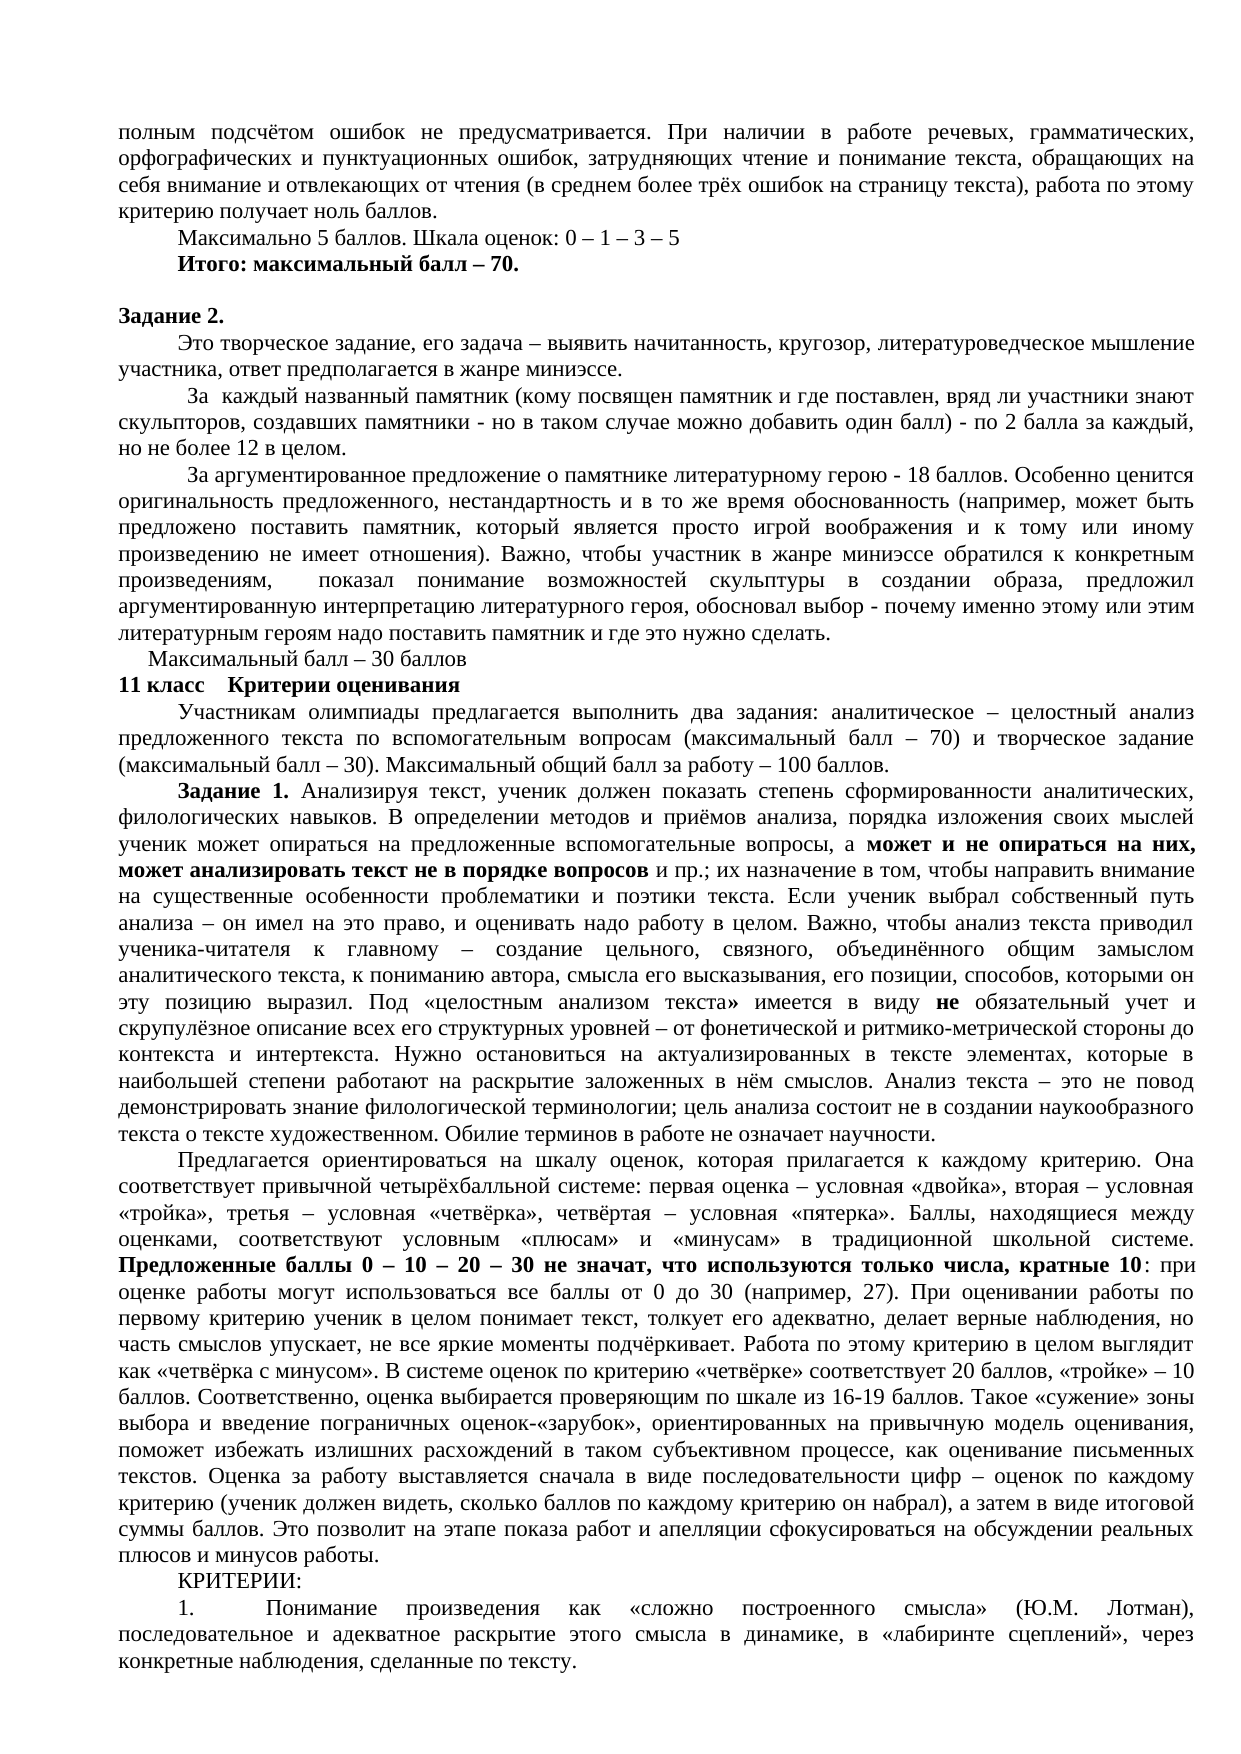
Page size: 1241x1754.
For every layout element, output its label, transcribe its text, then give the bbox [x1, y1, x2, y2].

text Предлагается ориентироваться на шкалу оценок, которая прилагается к каждому критерию. Она соответствует привычной четырёхбалльной системе: первая оценка – условная «двойка», вторая – условная «тройка», третья – условная «четвёрка», четвёртая – условная «пятерка». Баллы, находящиеся между оценками, соответствуют условным «плюсам» и «минусам» в традиционной школьной системе. Предложенные баллы 0 – 10 – 20 – 30 не значат, что используются только числа, кратные 10: при оценке работы могут использоваться все баллы от 0 до 30 (например, 27). При оценивании работы по первому критерию ученик в целом понимает текст, толкует его адекватно, делает верные наблюдения, но часть смыслов упускает, не все яркие моменты подчёркивает. Работа по этому критерию в целом выглядит как «четвёрка с минусом». В системе оценок по критерию «четвёрке» соответствует 20 баллов, «тройке» – 10 баллов. Соответственно, оценка выбирается проверяющим по шкале из 16-19 баллов. Такое «сужение» зоны выбора и введение пограничных оценок-«зарубок», ориентированных на привычную модель оценивания, поможет избежать излишних расхождений в таком субъективном процессе, как оценивание письменных текстов. Оценка за работу выставляется сначала в виде последовательности цифр – оценок по каждому критерию (ученик должен видеть, сколько баллов по каждому критерию он набрал), а затем в виде итоговой суммы баллов. Это позволит на этапе показа работ и апелляции сфокусироваться на обсуждении реальных плюсов и минусов работы. [118, 1146, 1196, 1568]
list Понимание произведения как «сложно построенного смысла» (Ю.М. Лотман), последовательное и адекватное раскрытие этого смысла в динамике, в «лабиринте сцеплений», через конкретные наблюдения, сделанные по тексту. [118, 1594, 1196, 1673]
text Итого: максимальный балл – 70. [118, 250, 1196, 276]
subtitle 11 класс Критерии оценивания [118, 672, 1196, 698]
text Максимально 5 баллов. Шкала оценок: 0 – 1 – 3 – 5 [118, 223, 1196, 250]
text Участникам олимпиады предлагается выполнить два задания: аналитическое – целостный анализ предложенного текста по вспомогательным вопросам (максимальный балл – 70) и творческое задание (максимальный балл – 30). Максимальный общий балл за работу – 100 баллов. [118, 698, 1196, 777]
text Задание 1. Анализируя текст, ученик должен показать степень сформированности аналитических, филологических навыков. В определении методов и приёмов анализа, порядка изложения своих мыслей ученик может опираться на предложенные вспомогательные вопросы, а может и не опираться на них, может анализировать текст не в порядке вопросов и пр.; их назначение в том, чтобы направить внимание на существенные особенности проблематики и поэтики текста. Если ученик выбрал собственный путь анализа – он имел на это право, и оценивать надо работу в целом. Важно, чтобы анализ текста приводил ученика-читателя к главному – создание цельного, связного, объединённого общим замыслом аналитического текста, к пониманию автора, смысла его высказывания, его позиции, способов, которыми он эту позицию выразил. Под «целостным анализом текста» имеется в виду не обязательный учет и скрупулёзное описание всех его структурных уровней – от фонетической и ритмико-метрической стороны до контекста и интертекста. Нужно остановиться на актуализированных в тексте элементах, которые в наибольшей степени работают на раскрытие заложенных в нём смыслов. Анализ текста – это не повод демонстрировать знание филологической терминологии; цель анализа состоит не в создании наукообразного текста о тексте художественном. Обилие терминов в работе не означает научности. [118, 777, 1196, 1146]
text За аргументированное предложение о памятнике литературному герою - 18 баллов. Особенно ценится оригинальность предложенного, нестандартность и в то же время обоснованность (например, может быть предложено поставить памятник, который является просто игрой воображения и к тому или иному произведению не имеет отношения). Важно, чтобы участник в жанре миниэссе обратился к конкретным произведениям, показал понимание возможностей скульптуры в создании образа, предложил аргументированную интерпретацию литературного героя, обосновал выбор - почему именно этому или этим литературным героям надо поставить памятник и где это нужно сделать. [118, 461, 1196, 645]
text Максимальный балл – 30 баллов [118, 645, 1196, 672]
text Задание 2. [118, 303, 1196, 329]
text Это творческое задание, его задача – выявить начитанность, кругозор, литературоведческое мышление участника, ответ предполагается в жанре миниэссе. [118, 329, 1196, 382]
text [118, 118, 1196, 223]
text КРИТЕРИИ: [118, 1568, 1196, 1594]
text За каждый названный памятник (кому посвящен памятник и где поставлен, вряд ли участники знают скульпторов, создавших памятники - но в таком случае можно добавить один балл) - по 2 балла за каждый, но не более 12 в целом. [118, 382, 1196, 461]
